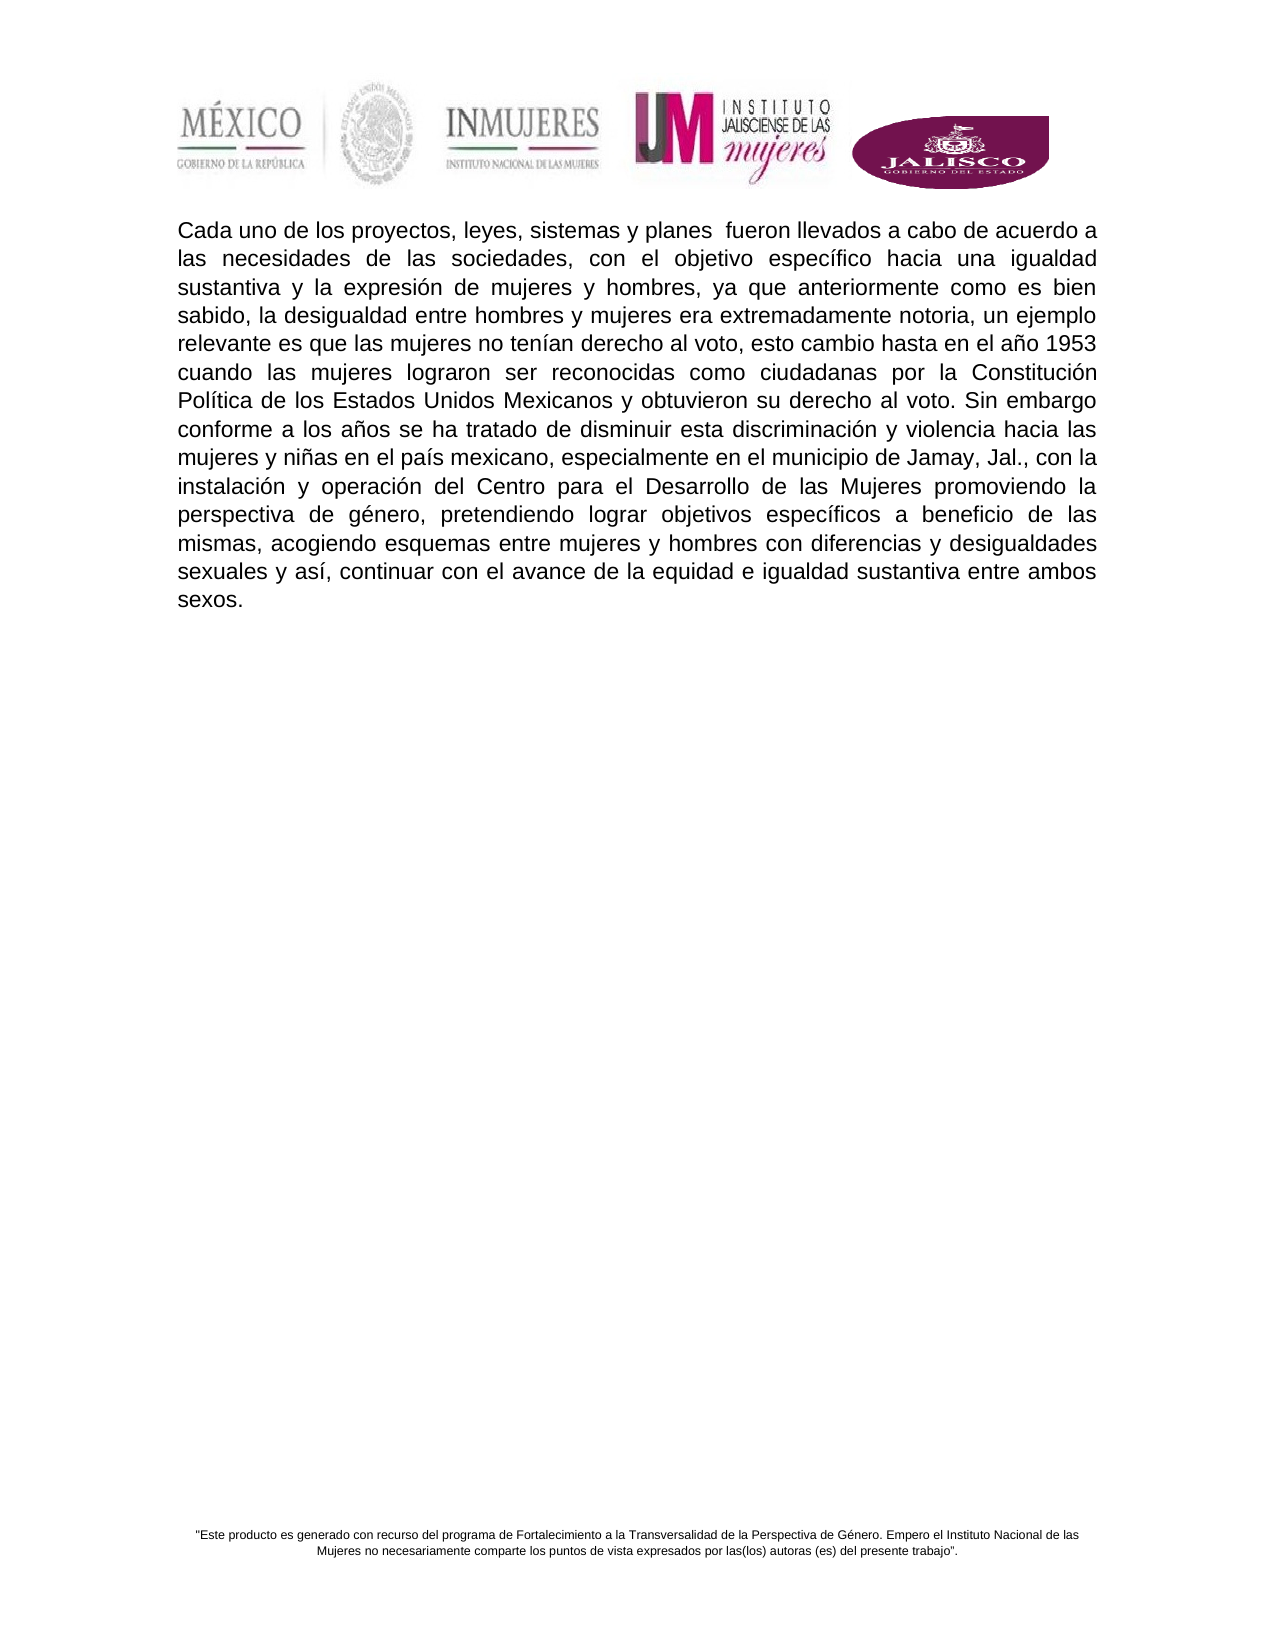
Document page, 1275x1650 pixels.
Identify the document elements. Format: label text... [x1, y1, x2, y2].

picture [177, 73, 1049, 189]
text Cada uno de los proyectos, leyes, sistemas y planes fueron llevados a cabo de acuerdo a las necesidades de las sociedades, con el objetivo específico hacia una igualdad sustantiva y la expresión de mujeres y hombres, ya que anteriormente como es bien sabido, la desigualdad entre hombres y mujeres era extremadamente notoria, un ejemplo relevante es que las mujeres no tenían derecho al voto, esto cambio hasta en el año 1953 cuando las mujeres lograron ser reconocidas como ciudadanas por la Constitución Política de los Estados Unidos Mexicanos y obtuvieron su derecho al voto. Sin embargo conforme a los años se ha tratado de disminuir esta discriminación y violencia hacia las mujeres y niñas en el país mexicano, especialmente en el municipio de Jamay, Jal., con la instalación y operación del Centro para el Desarrollo de las Mujeres promoviendo la perspectiva de género, pretendiendo lograr objetivos específicos a beneficio de las mismas, acogiendo esquemas entre mujeres y hombres con diferencias y desigualdades sexuales y así, continuar con el avance de la equidad e igualdad sustantiva entre ambos sexos. [177, 217, 1098, 613]
